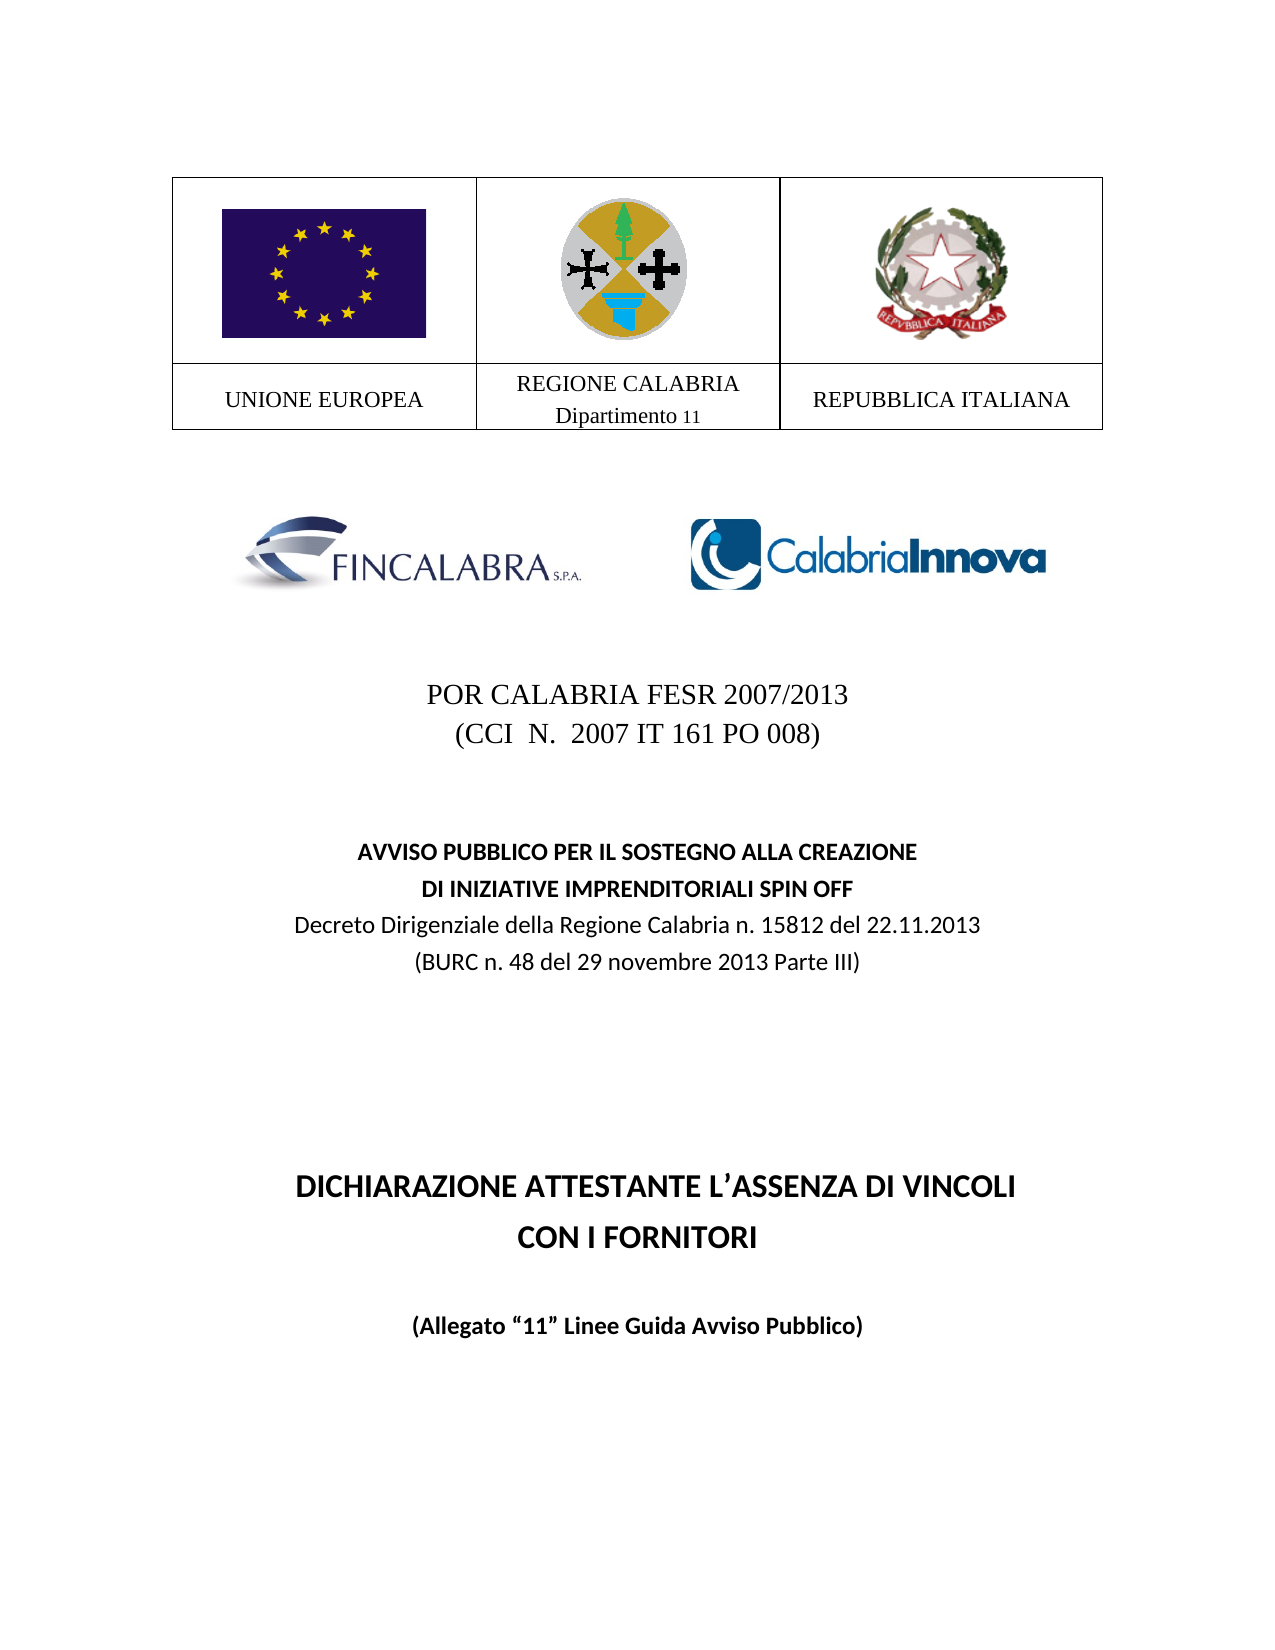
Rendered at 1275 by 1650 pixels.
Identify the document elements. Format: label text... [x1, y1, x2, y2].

table_header [173, 178, 476, 363]
picture [558, 196, 690, 342]
text CON I FORNITORI [148, 1217, 1127, 1257]
text POR CALABRIA FESR 2007/2013 [148, 677, 1127, 710]
picture [222, 209, 427, 338]
table_header [781, 178, 1102, 363]
text (Allegato “11” Linee Guida Avviso Pubblico) [148, 1311, 1127, 1341]
table_cell REGIONE CALABRIA Dipartimento 11 [477, 364, 779, 429]
table_cell REPUBBLICA ITALIANA [781, 364, 1102, 429]
text AVVISO PUBBLICO PER IL SOSTEGNO ALLA CREAZIONE [148, 836, 1127, 866]
table_cell UNIONE EUROPEA [173, 364, 476, 429]
text (CCI N. 2007 IT 161 PO 008) [148, 717, 1127, 750]
text Decreto Dirigenziale della Regione Calabria n. 15812 del 22.11.2013 [148, 909, 1127, 940]
text DI INIZIATIVE IMPRENDITORIALI SPIN OFF [148, 873, 1127, 903]
text DICHIARAZIONE ATTESTANTE L’ASSENZA DI VINCOLI [185, 1165, 1127, 1206]
text (BURC n. 48 del 29 novembre 2013 Parte III) [148, 946, 1127, 977]
picture [224, 507, 1051, 599]
picture [875, 207, 1008, 340]
table_header [477, 178, 779, 363]
